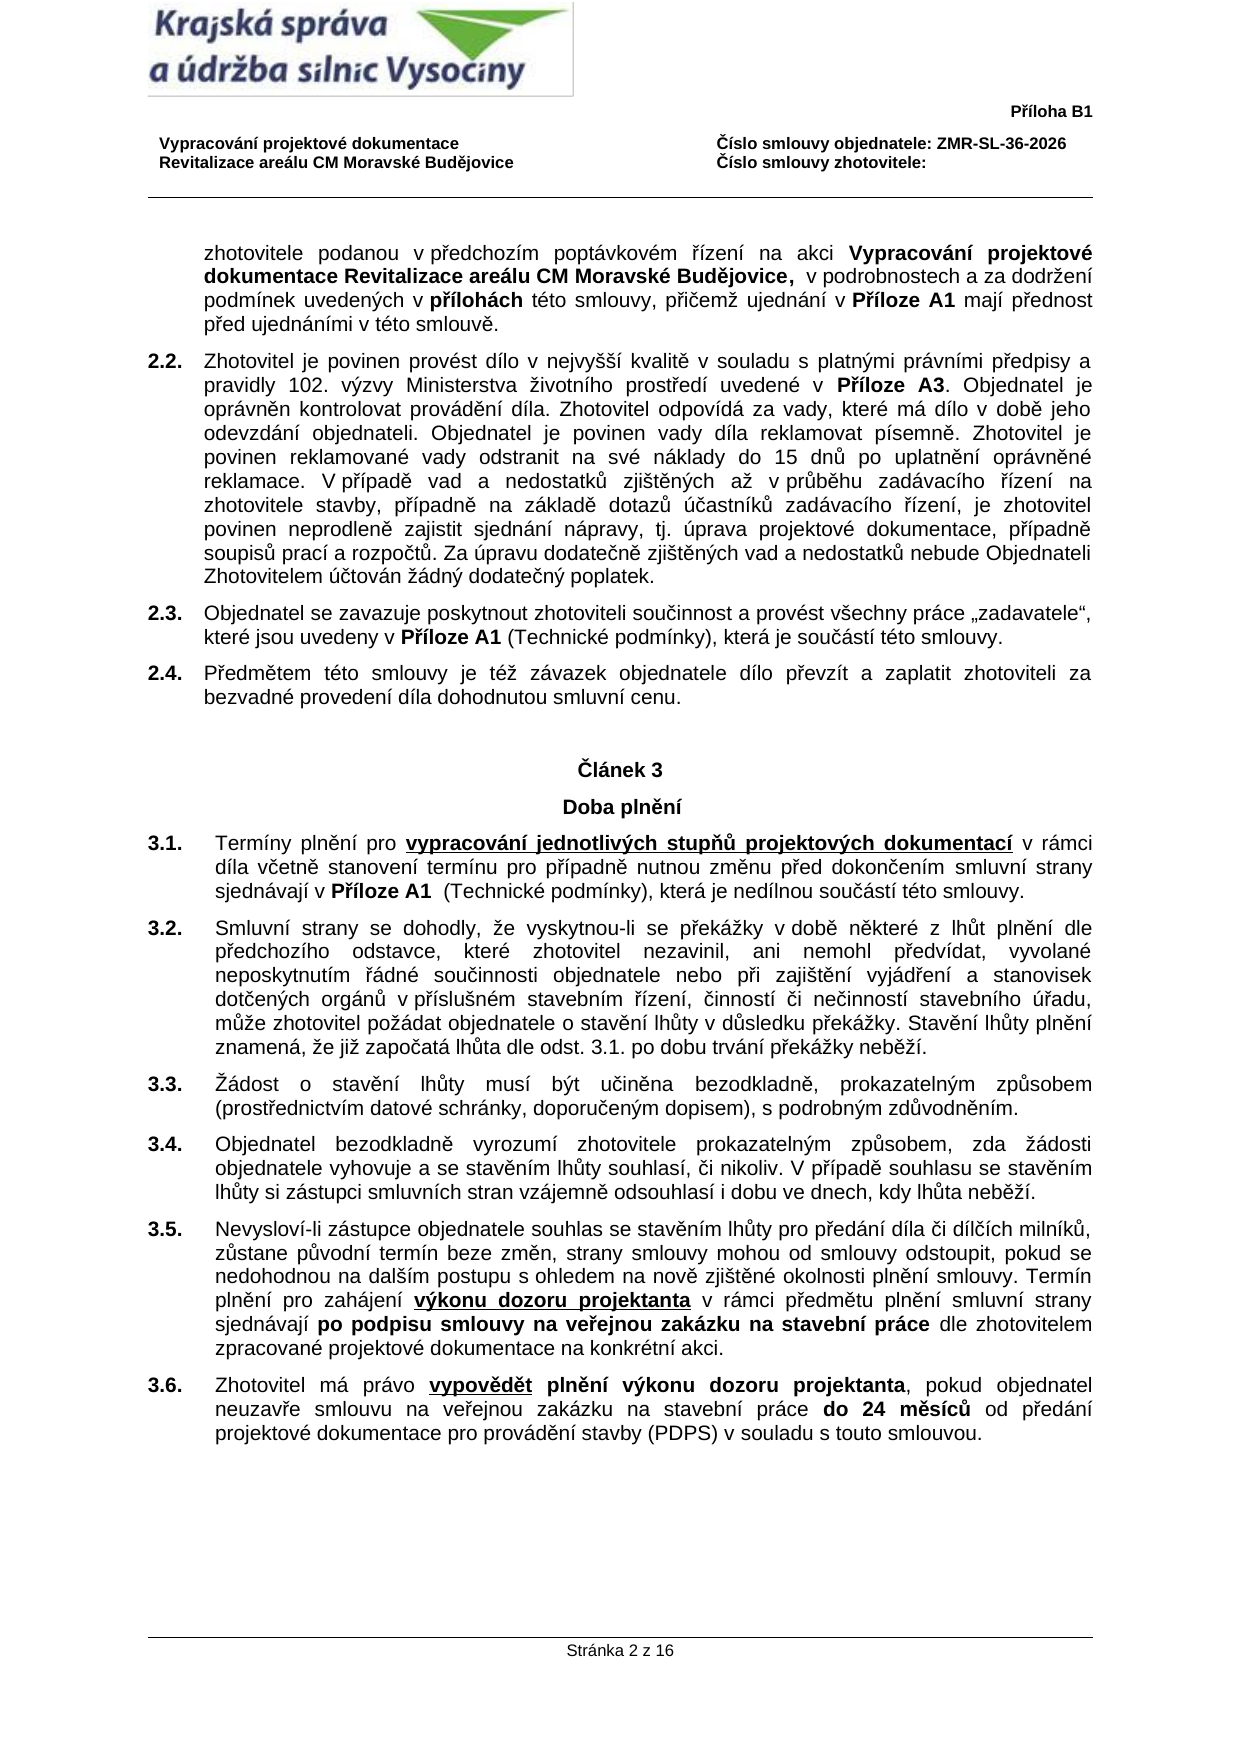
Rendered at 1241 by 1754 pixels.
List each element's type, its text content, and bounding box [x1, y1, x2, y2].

list Objednatel se zavazuje poskytnout zhotoviteli součinnost a provést všechny práce „zadavatele“, které jsou uvedeny v Příloze A1 (Technické podmínky), která je součástí této smlouvy. [148, 601, 1093, 649]
picture [147, 2, 574, 98]
list Objednatel bezodkladně vyrozumí zhotovitele prokazatelným způsobem, zda žádosti objednatele vyhovuje a se stavěním lhůty souhlasí, či nikoliv. V případě souhlasu se stavěním lhůty si zástupci smluvních stran vzájemně odsouhlasí i dobu ve dnech, kdy lhůta neběží. [148, 1132, 1093, 1204]
list Termíny plnění pro vypracování jednotlivých stupňů projektových dokumentací v rámci díla včetně stanovení termínu pro případně nutnou změnu před dokončením smluvní strany sjednávají v Příloze A1 (Technické podmínky), která je nedílnou součástí této smlouvy. [148, 831, 1093, 903]
list Článek 3 [148, 758, 1093, 782]
list Zhotovitel má právo vypovědět plnění výkonu dozoru projektanta, pokud objednatel neuzavře smlouvu na veřejnou zakázku na stavební práce do 24 měsíců od předání projektové dokumentace pro provádění stavby (PDPS) v souladu s touto smlouvou. [148, 1373, 1093, 1444]
list Nevysloví-li zástupce objednatele souhlas se stavěním lhůty pro předání díla či dílčích milníků, zůstane původní termín beze změn, strany smlouvy mohou od smlouvy odstoupit, pokud se nedohodnou na dalším postupu s ohledem na nově zjištěné okolnosti plnění smlouvy. Termín plnění pro zahájení výkonu dozoru projektanta v rámci předmětu plnění smluvní strany sjednávají po podpisu smlouvy na veřejnou zakázku na stavební práce dle zhotovitelem zpracované projektové dokumentace na konkrétní akci. [148, 1216, 1093, 1360]
list Žádost o stavění lhůty musí být učiněna bezodkladně, prokazatelným způsobem (prostřednictvím datové schránky, doporučeným dopisem), s podrobným zdůvodněním. [148, 1072, 1093, 1119]
list Předmětem této smlouvy je též závazek objednatele dílo převzít a zaplatit zhotoviteli za bezvadné provedení díla dohodnutou smluvní cenu. [148, 661, 1093, 709]
list Doba plnění [148, 794, 1096, 818]
list Smluvní strany se dohodly, že vyskytnou-li se překážky v době některé z lhůt plnění dle předchozího odstavce, které zhotovitel nezavinil, ani nemohl předvídat, vyvolané neposkytnutím řádné součinnosti objednatele nebo při zajištění vyjádření a stanovisek dotčených orgánů v příslušném stavebním řízení, činností či nečinností stavebního úřadu, může zhotovitel požádat objednatele o stavění lhůty v důsledku překážky. Stavění lhůty plnění znamená, že již započatá lhůta dle odst. 3.1. po dobu trvání překážky neběží. [148, 915, 1093, 1059]
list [148, 240, 1093, 336]
list Zhotovitel je povinen provést dílo v nejvyšší kvalitě v souladu s platnými právními předpisy a pravidly 102. výzvy Ministerstva životního prostředí uvedené v Příloze A3. Objednatel je oprávněn kontrolovat provádění díla. Zhotovitel odpovídá za vady, které má dílo v době jeho odevzdání objednateli. Objednatel je povinen vady díla reklamovat písemně. Zhotovitel je povinen reklamované vady odstranit na své náklady do 15 dnů po uplatnění oprávněné reklamace. V případě vad a nedostatků zjištěných až v průběhu zadávacího řízení na zhotovitele stavby, případně na základě dotazů účastníků zadávacího řízení, je zhotovitel povinen neprodleně zajistit sjednání nápravy, tj. úprava projektové dokumentace, případně soupisů prací a rozpočtů. Za úpravu dodatečně zjištěných vad a nedostatků nebude Objednateli Zhotovitelem účtován žádný dodatečný poplatek. [148, 349, 1093, 588]
